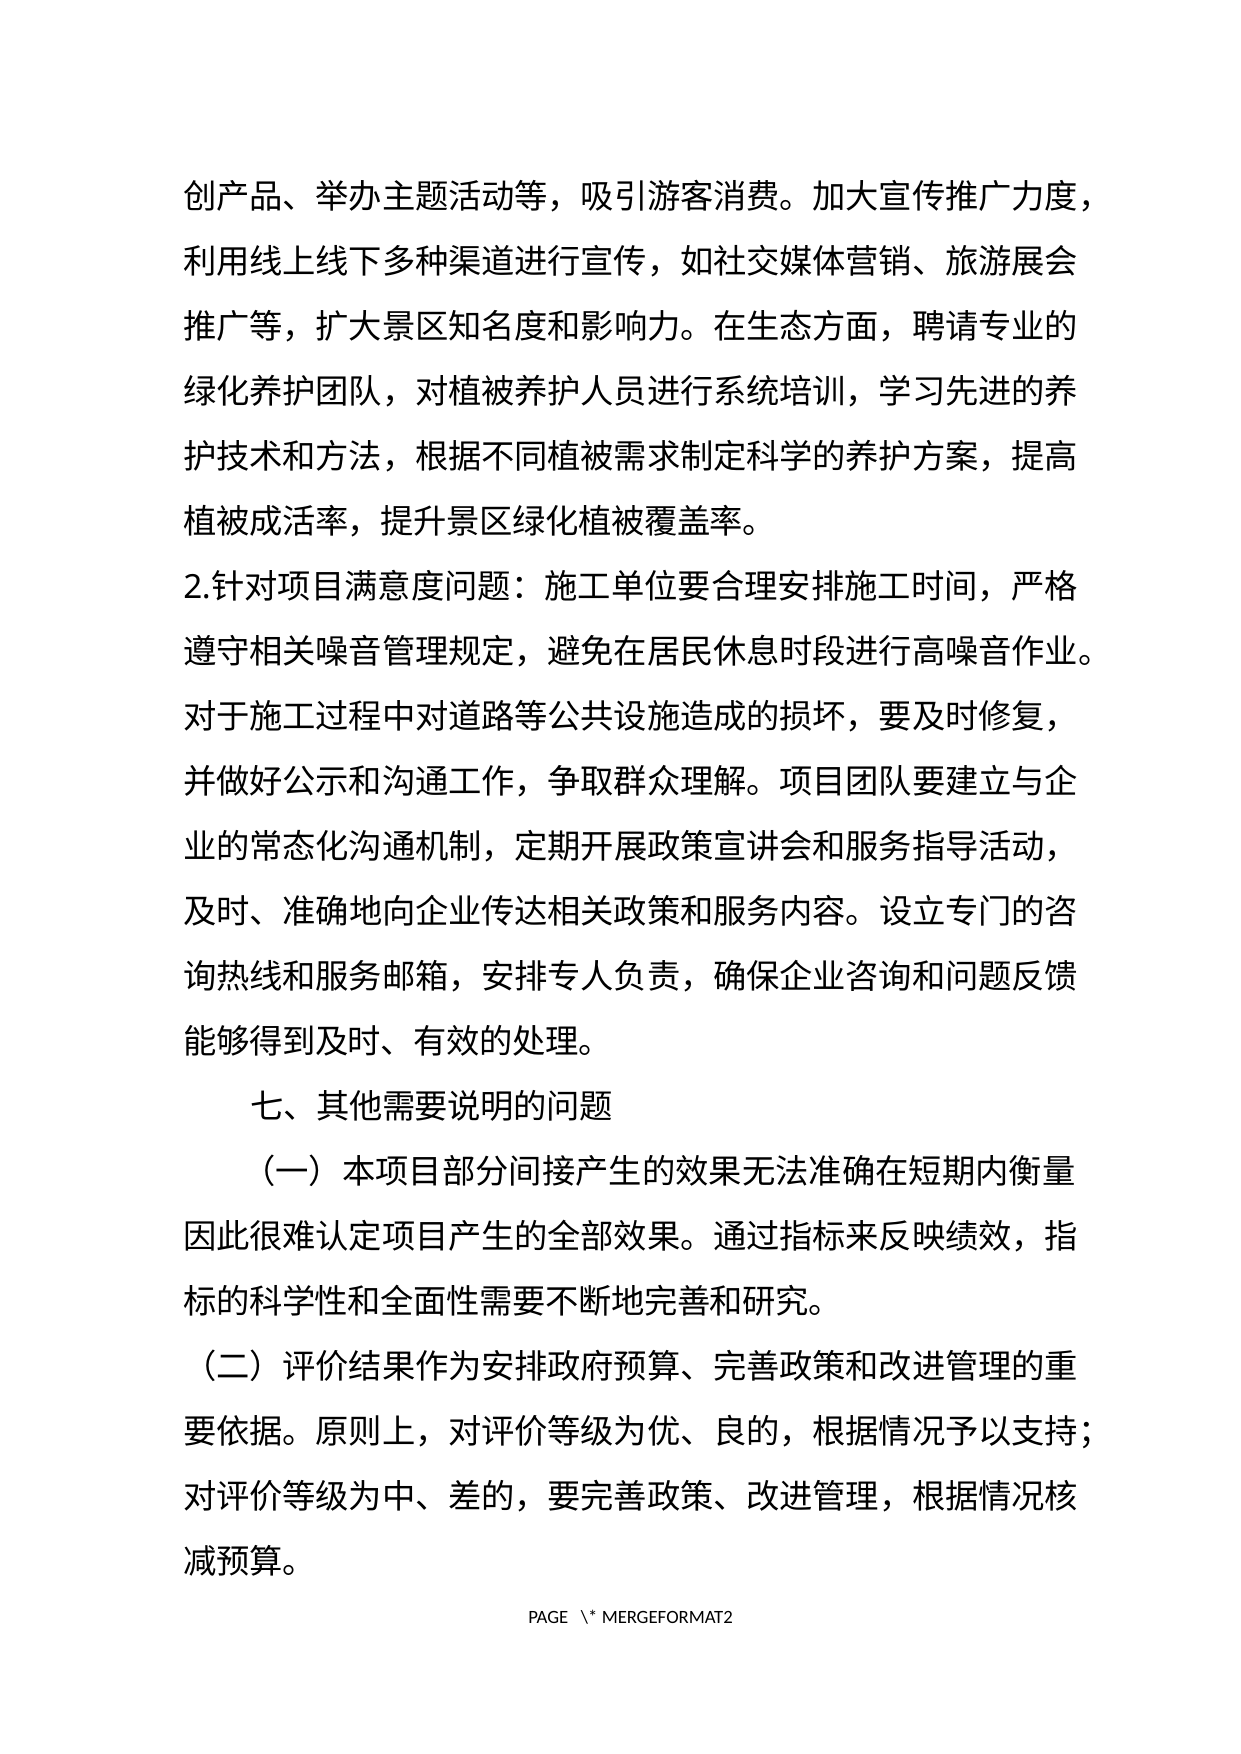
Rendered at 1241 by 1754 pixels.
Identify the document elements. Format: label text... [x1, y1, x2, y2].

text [183, 1137, 1078, 1592]
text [183, 162, 1078, 1072]
text 七、其他需要说明的问题 [183, 1072, 1078, 1137]
